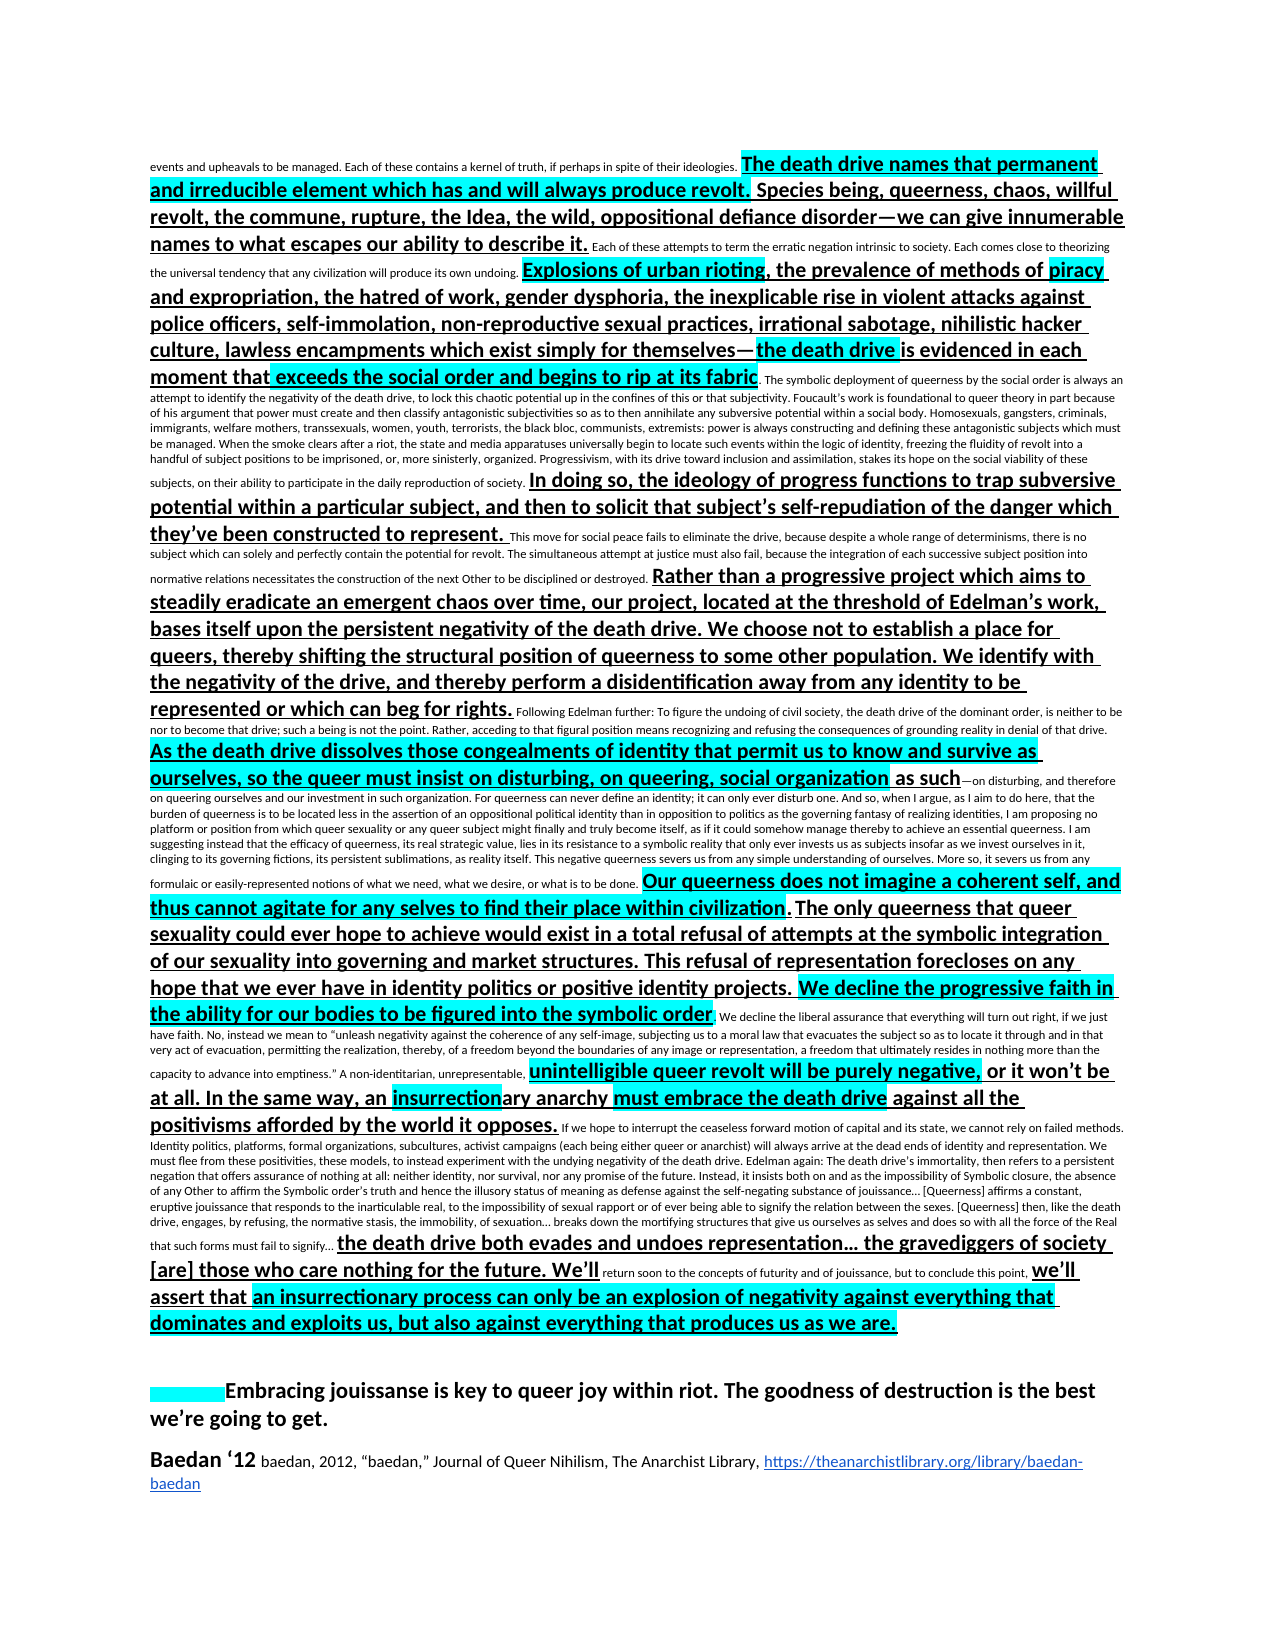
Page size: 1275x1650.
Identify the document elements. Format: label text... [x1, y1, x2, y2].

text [150, 228, 1125, 1336]
text Embracing jouissanse is key to queer joy within riot. The goodness of destruction is the best we’re going to get. [150, 1377, 1125, 1433]
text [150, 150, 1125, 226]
text Baedan ‘12 baedan, 2012, “baedan,” Journal of Queer Nihilism, The Anarchist Library, https://theanarchistlibrary.org/library/baedan-baedan [150, 1445, 1125, 1493]
